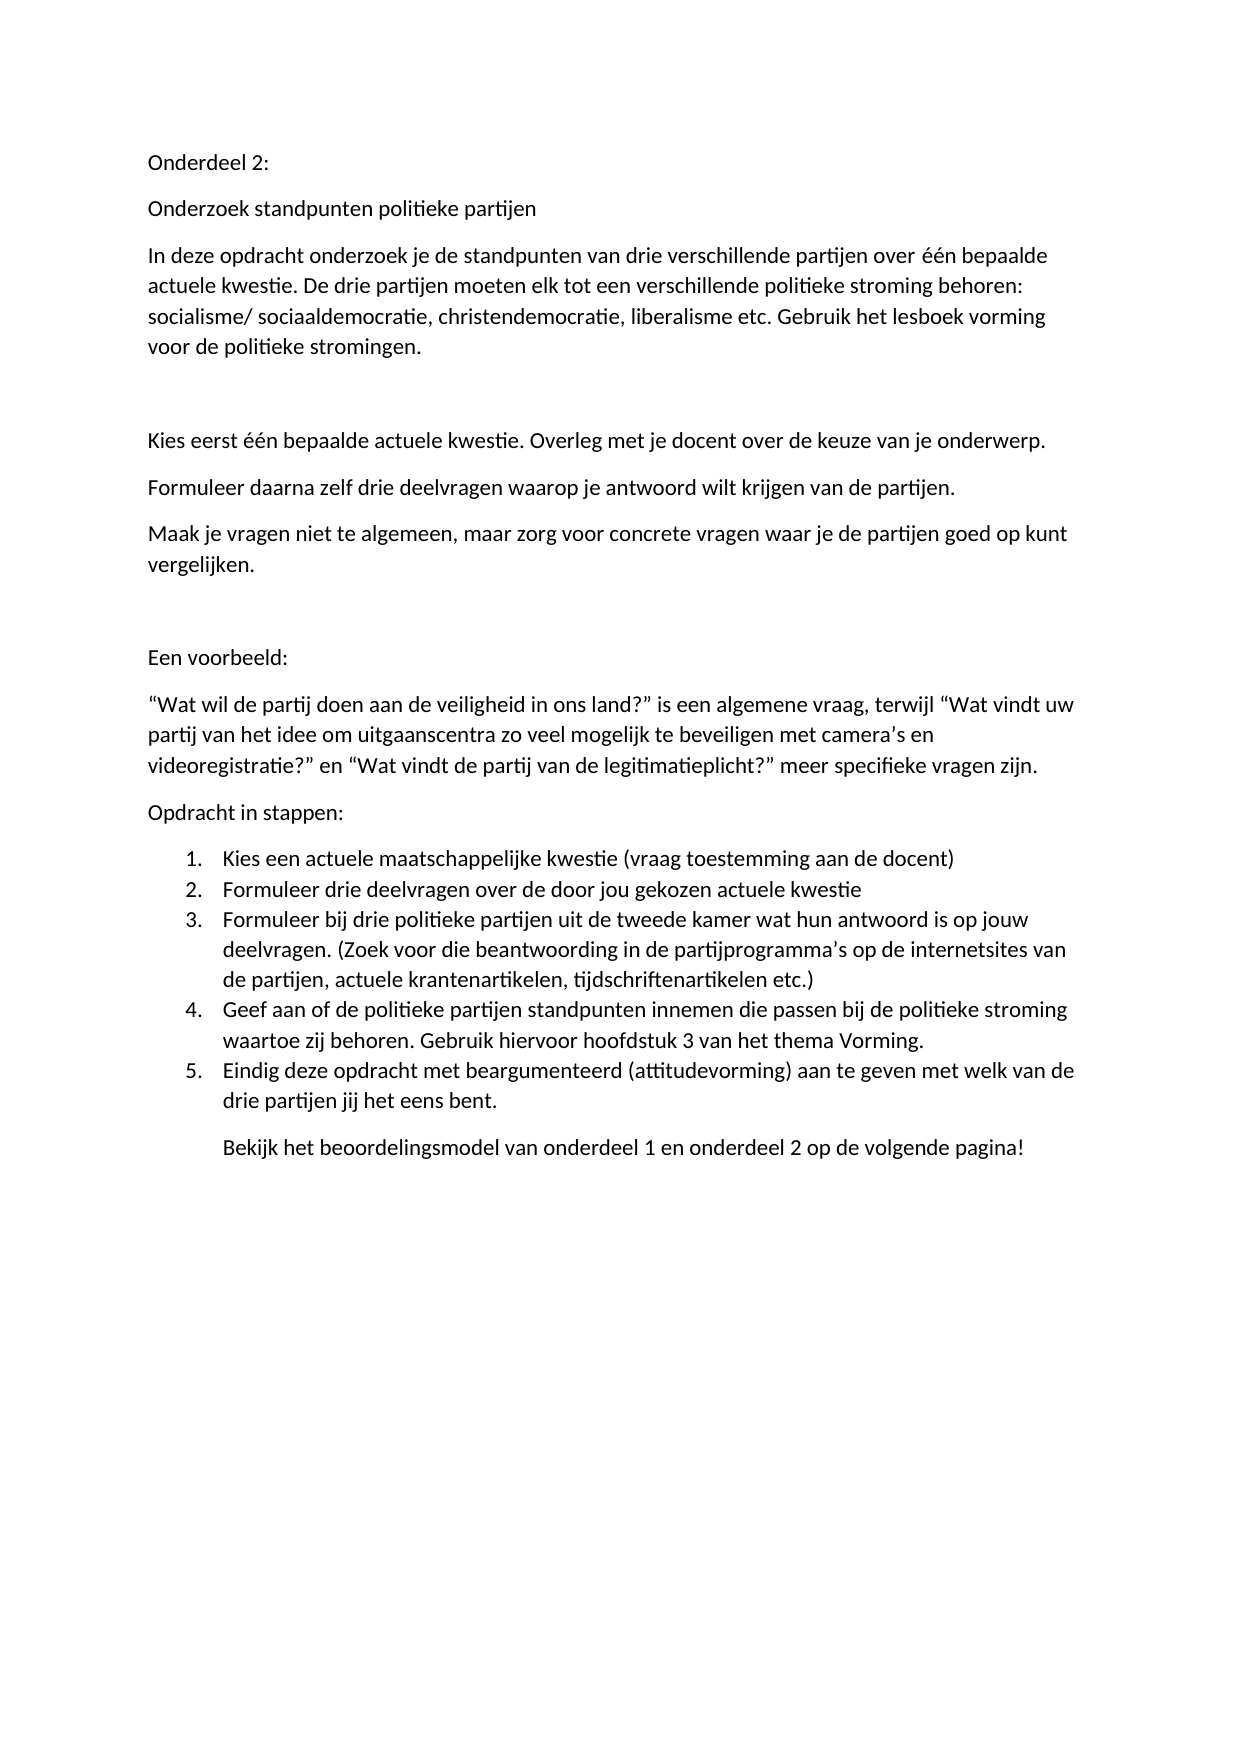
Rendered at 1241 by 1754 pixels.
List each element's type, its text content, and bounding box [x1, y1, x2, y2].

text Een voorbeeld: [148, 643, 1093, 671]
list Eindig deze opdracht met beargumenteerd (attitudevorming) aan te geven met welk van de drie partijen jij het eens bent. [185, 1056, 1093, 1114]
list Kies een actuele maatschappelijke kwestie (vraag toestemming aan de docent) [185, 844, 1093, 872]
text Formuleer daarna zelf drie deelvragen waarop je antwoord wilt krijgen van de partijen. [148, 473, 1093, 501]
list Geef aan of de politieke partijen standpunten innemen die passen bij de politieke stroming waartoe zij behoren. Gebruik hiervoor hoofdstuk 3 van het thema Vorming. [185, 996, 1093, 1054]
text Bekijk het beoordelingsmodel van onderdeel 1 en onderdeel 2 op de volgende pagina! [223, 1133, 1093, 1161]
text Onderdeel 2: [148, 148, 1093, 176]
text In deze opdracht onderzoek je de standpunten van drie verschillende partijen over één bepaalde actuele kwestie. De drie partijen moeten elk tot een verschillende politieke stroming behoren: socialisme/ sociaaldemocratie, christendemocratie, liberalisme etc. Gebruik het lesboek vorming voor de politieke stromingen. [148, 241, 1093, 360]
text Opdracht in stappen: [148, 798, 1093, 826]
text Maak je vragen niet te algemeen, maar zorg voor concrete vragen waar je de partijen goed op kunt vergelijken. [148, 519, 1093, 578]
list Formuleer drie deelvragen over de door jou gekozen actuele kwestie [185, 875, 1093, 903]
text Kies eerst één bepaalde actuele kwestie. Overleg met je docent over de keuze van je onderwerp. [148, 426, 1093, 454]
list Formuleer bij drie politieke partijen uit de tweede kamer wat hun antwoord is op jouw deelvragen. (Zoek voor die beantwoording in de partijprogramma’s op de internetsites van de partijen, actuele krantenartikelen, tijdschriftenartikelen etc.) [185, 905, 1093, 993]
text “Wat wil de partij doen aan de veiligheid in ons land?” is een algemene vraag, terwijl “Wat vindt uw partij van het idee om uitgaanscentra zo veel mogelijk te beveiligen met camera’s en videoregistratie?” en “Wat vindt de partij van de legitimatieplicht?” meer specifieke vragen zijn. [148, 690, 1093, 779]
text Onderzoek standpunten politieke partijen [148, 194, 1093, 222]
